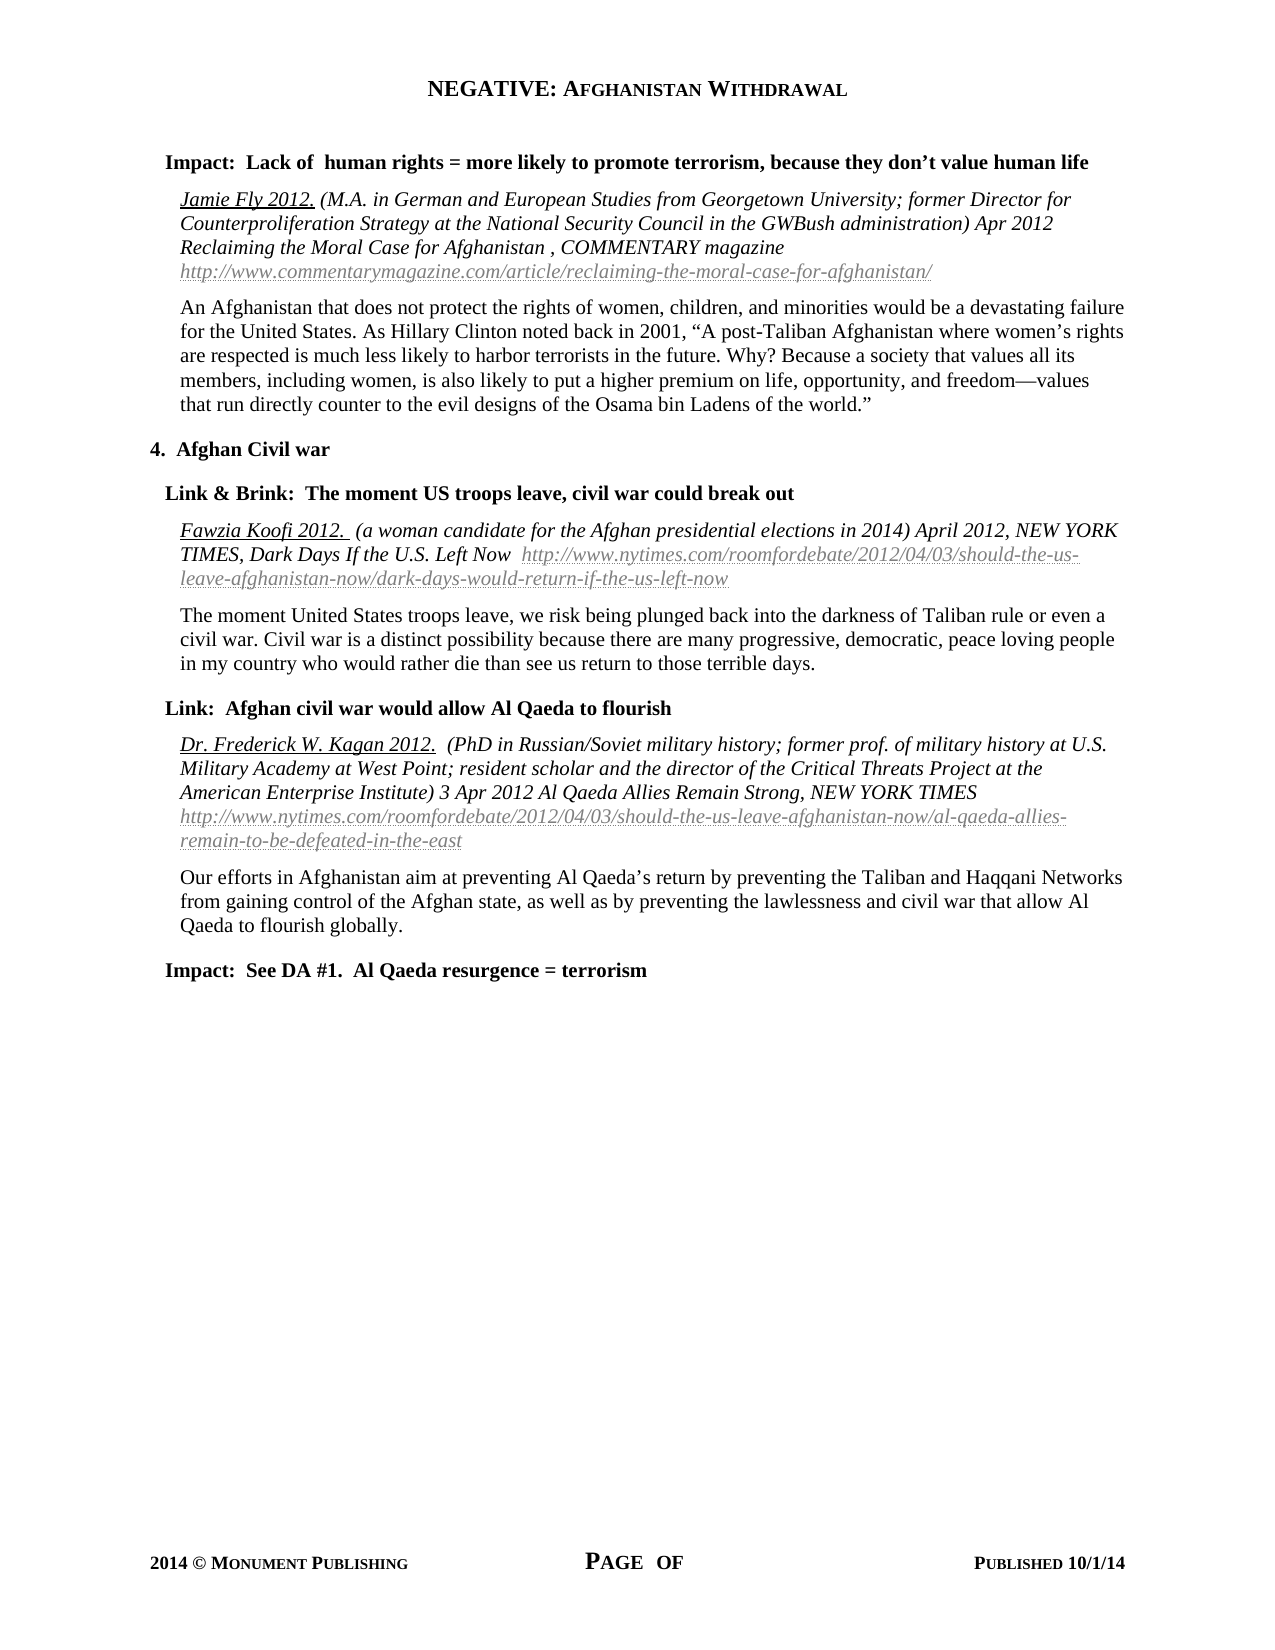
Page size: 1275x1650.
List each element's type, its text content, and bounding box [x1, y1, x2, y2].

text Jamie Fly 2012. (M.A. in German and European Studies from Georgetown University; former Director for Counterproliferation Strategy at the National Security Council in the GWBush administration) Apr 2012 Reclaiming the Moral Case for Afghanistan , COMMENTARY magazine http://www.commentarymagazine.com/article/reclaiming-the-moral-case-for-afghanistan/ [180, 187, 1125, 283]
text The moment United States troops leave, we risk being plunged back into the darkness of Taliban rule or even a civil war. Civil war is a distinct possibility because there are many progressive, democratic, peace loving people in my country who would rather die than see us return to those terrible days. [180, 603, 1125, 675]
text Dr. Frederick W. Kagan 2012. (PhD in Russian/Soviet military history; former prof. of military history at U.S. Military Academy at West Point; resident scholar and the director of the Critical Threats Project at the American Enterprise Institute) 3 Apr 2012 Al Qaeda Allies Remain Strong, NEW YORK TIMES http://www.nytimes.com/roomfordebate/2012/04/03/should-the-us-leave-afghanistan-now/al-qaeda-allies-remain-to-be-defeated-in-the-east [180, 732, 1125, 852]
text An Afghanistan that does not protect the rights of women, children, and minorities would be a devastating failure for the United States. As Hillary Clinton noted back in 2001, “A post-Taliban Afghanistan where women’s rights are respected is much less likely to harbor terrorists in the future. Why? Because a society that values all its members, including women, is also likely to put a higher premium on life, opportunity, and freedom—values that run directly counter to the evil designs of the Osama bin Ladens of the world.” [180, 295, 1125, 416]
text Impact: See DA #1. Al Qaeda resurgence = terrorism [165, 958, 1125, 982]
text 4. Afghan Civil war [150, 436, 1125, 461]
text Our efforts in Afghanistan aim at preventing Al Qaeda’s return by preventing the Taliban and Haqqani Networks from gaining control of the Afghan state, as well as by preventing the lawlessness and civil war that allow Al Qaeda to flourish globally. [180, 865, 1125, 937]
text Impact: Lack of human rights = more likely to promote terrorism, because they don’t value human life [165, 150, 1125, 174]
text Link & Brink: The moment US troops leave, civil war could break out [165, 481, 1125, 505]
text Fawzia Koofi 2012. (a woman candidate for the Afghan presidential elections in 2014) April 2012, NEW YORK TIMES, Dark Days If the U.S. Left Now http://www.nytimes.com/roomfordebate/2012/04/03/should-the-us-leave-afghanistan-now/dark-days-would-return-if-the-us-left-now [180, 518, 1125, 590]
text Link: Afghan civil war would allow Al Qaeda to flourish [165, 696, 1125, 720]
